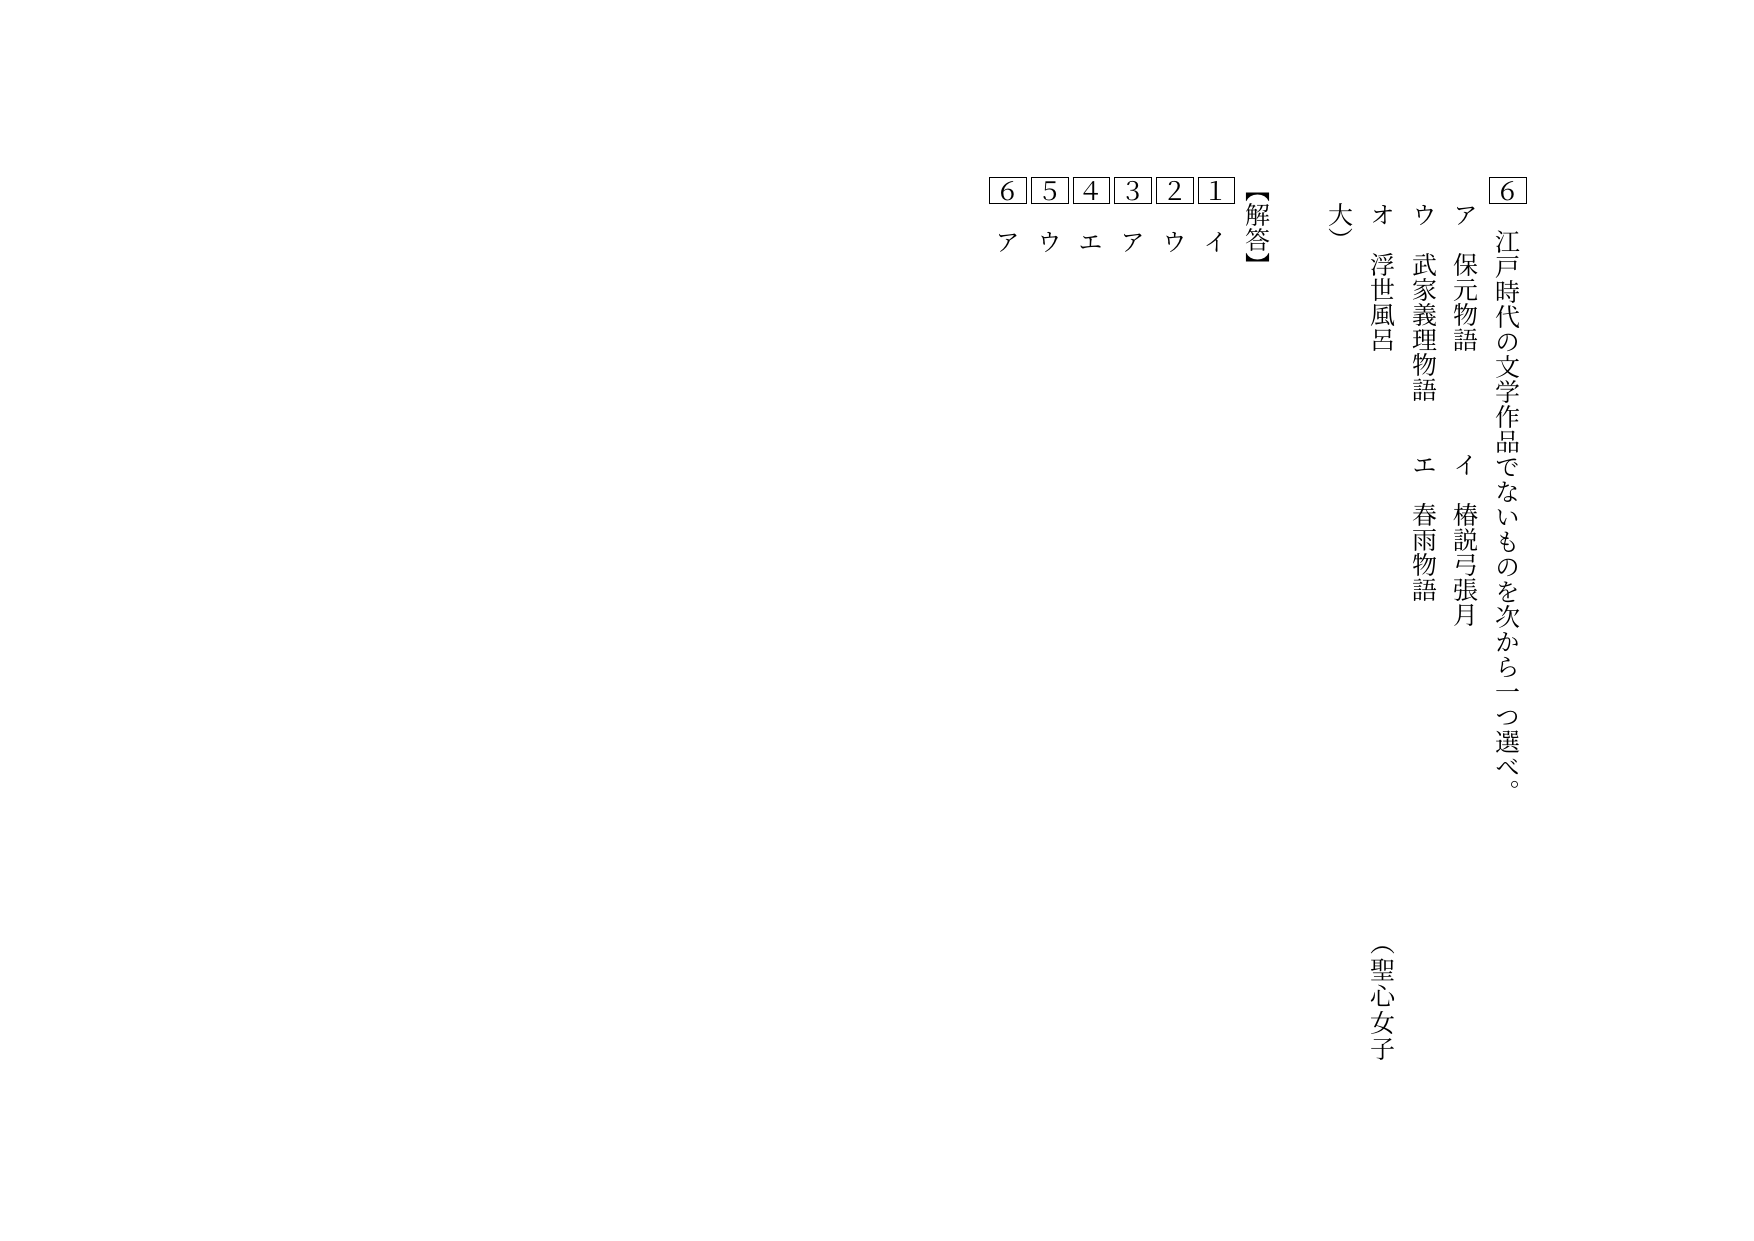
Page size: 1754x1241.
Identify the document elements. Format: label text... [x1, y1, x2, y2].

text ア 保元物語 イ 椿説弓張月 [1446, 202, 1487, 1063]
text ６ ア [987, 177, 1029, 1063]
text １ イ [1196, 177, 1237, 1063]
text ２ ウ [1154, 177, 1196, 1063]
text 【解答】 [1237, 177, 1279, 1063]
text オ 浮世風呂 （聖心女子大） [1321, 202, 1404, 1063]
text ウ 武家義理物語 エ 春雨物語 [1404, 202, 1446, 1063]
text ４ エ [1071, 177, 1112, 1063]
text ３ ア [1112, 177, 1154, 1063]
text ５ ウ [1029, 177, 1071, 1063]
text ６ 江戸時代の文学作品でないものを次から一つ選べ。 [1487, 177, 1529, 1063]
